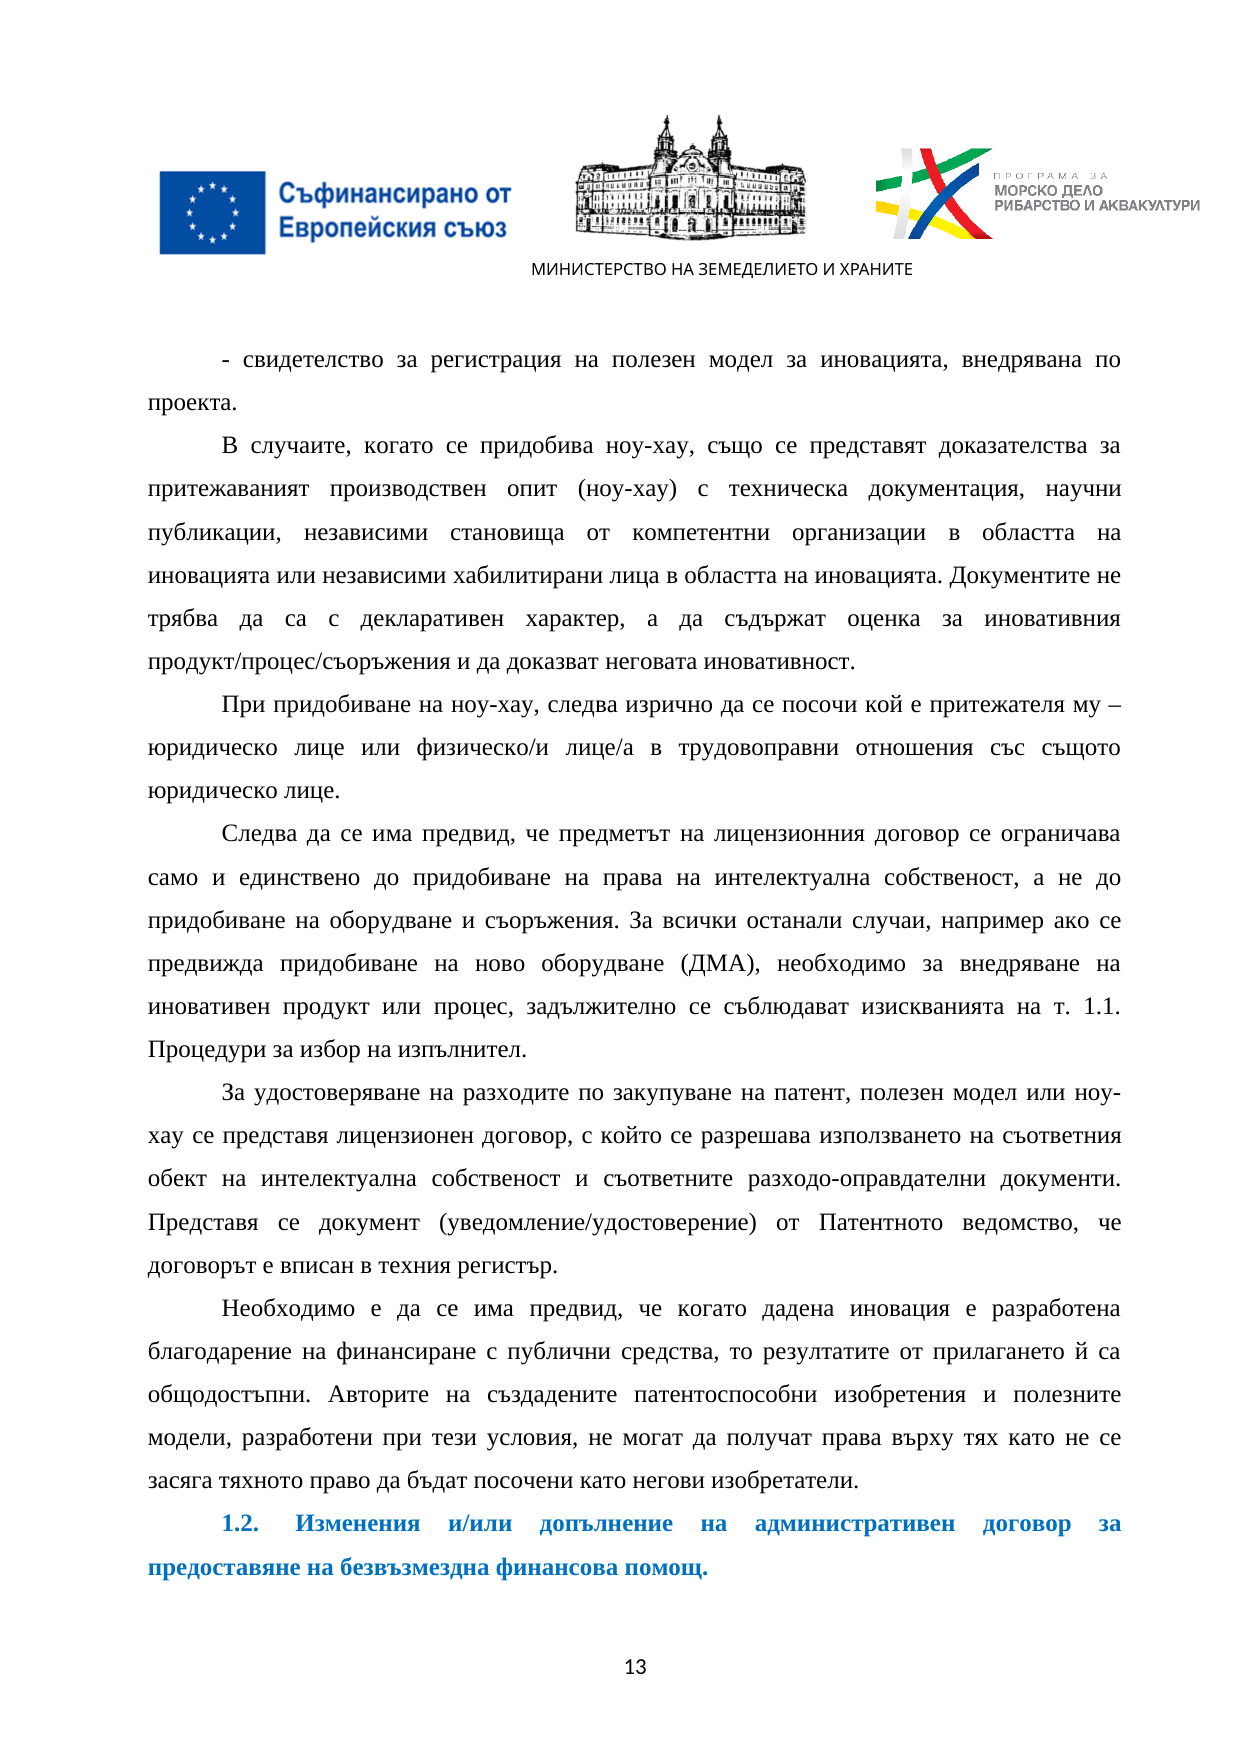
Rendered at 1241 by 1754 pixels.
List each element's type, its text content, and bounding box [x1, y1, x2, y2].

text 1.2. Изменения и/или допълнение на административен договор за предоставяне на безвъзмездна финансова помощ. [148, 1508, 1122, 1580]
picture [147, 166, 528, 261]
text Необходимо е да се има предвид, че когато дадена иновация е разработена благодарение на финансиране с публични средства, то резултатите от прилагането й са общодостъпни. Авторите на създадените патентоспособни изобретения и полезните модели, разработени при тези условия, не могат да получат права върху тях като не се засяга тяхното право да бъдат посочени като негови изобретатели. [148, 1293, 1122, 1494]
picture [569, 112, 814, 243]
picture [863, 131, 1213, 262]
text При придобиване на ноу-хау, следва изрично да се посочи кой е притежателя му –юридическо лице или физическо/и лице/а в трудовоправни отношения със същото юридическо лице. [148, 689, 1122, 804]
text Следва да се има предвид, че предметът на лицензионния договор се ограничава само и единствено до придобиване на права на интелектуална собственост, а не до придобиване на оборудване и съоръжения. За всички останали случаи, например ако се предвижда придобиване на ново оборудване (ДМА), необходимо за внедряване на иновативен продукт или процес, задължително се съблюдават изискванията на т. 1.1. Процедури за избор на изпълнител. [148, 818, 1122, 1063]
text - свидетелство за регистрация на полезен модел за иновацията, внедрявана по проекта. [148, 344, 1122, 416]
text В случаите, когато се придобива ноу-хау, също се представят доказателства за притежаваният производствен опит (ноу-хау) с техническа документация, научни публикации, независими становища от компетентни организации в областта на иновацията или независими хабилитирани лица в областта на иновацията. Документите не трябва да са с декларативен характер, а да съдържат оценка за иновативния продукт/процес/съоръжения и да доказват неговата иновативност. [148, 430, 1122, 675]
text За удостоверяване на разходите по закупуване на патент, полезен модел или ноу-хау се представя лицензионен договор, с който се разрешава използването на съответния обект на интелектуална собственост и съответните разходо-оправдателни документи. Представя се документ (уведомление/удостоверение) от Патентното ведомство, че договорът е вписан в техния регистър. [148, 1077, 1122, 1278]
